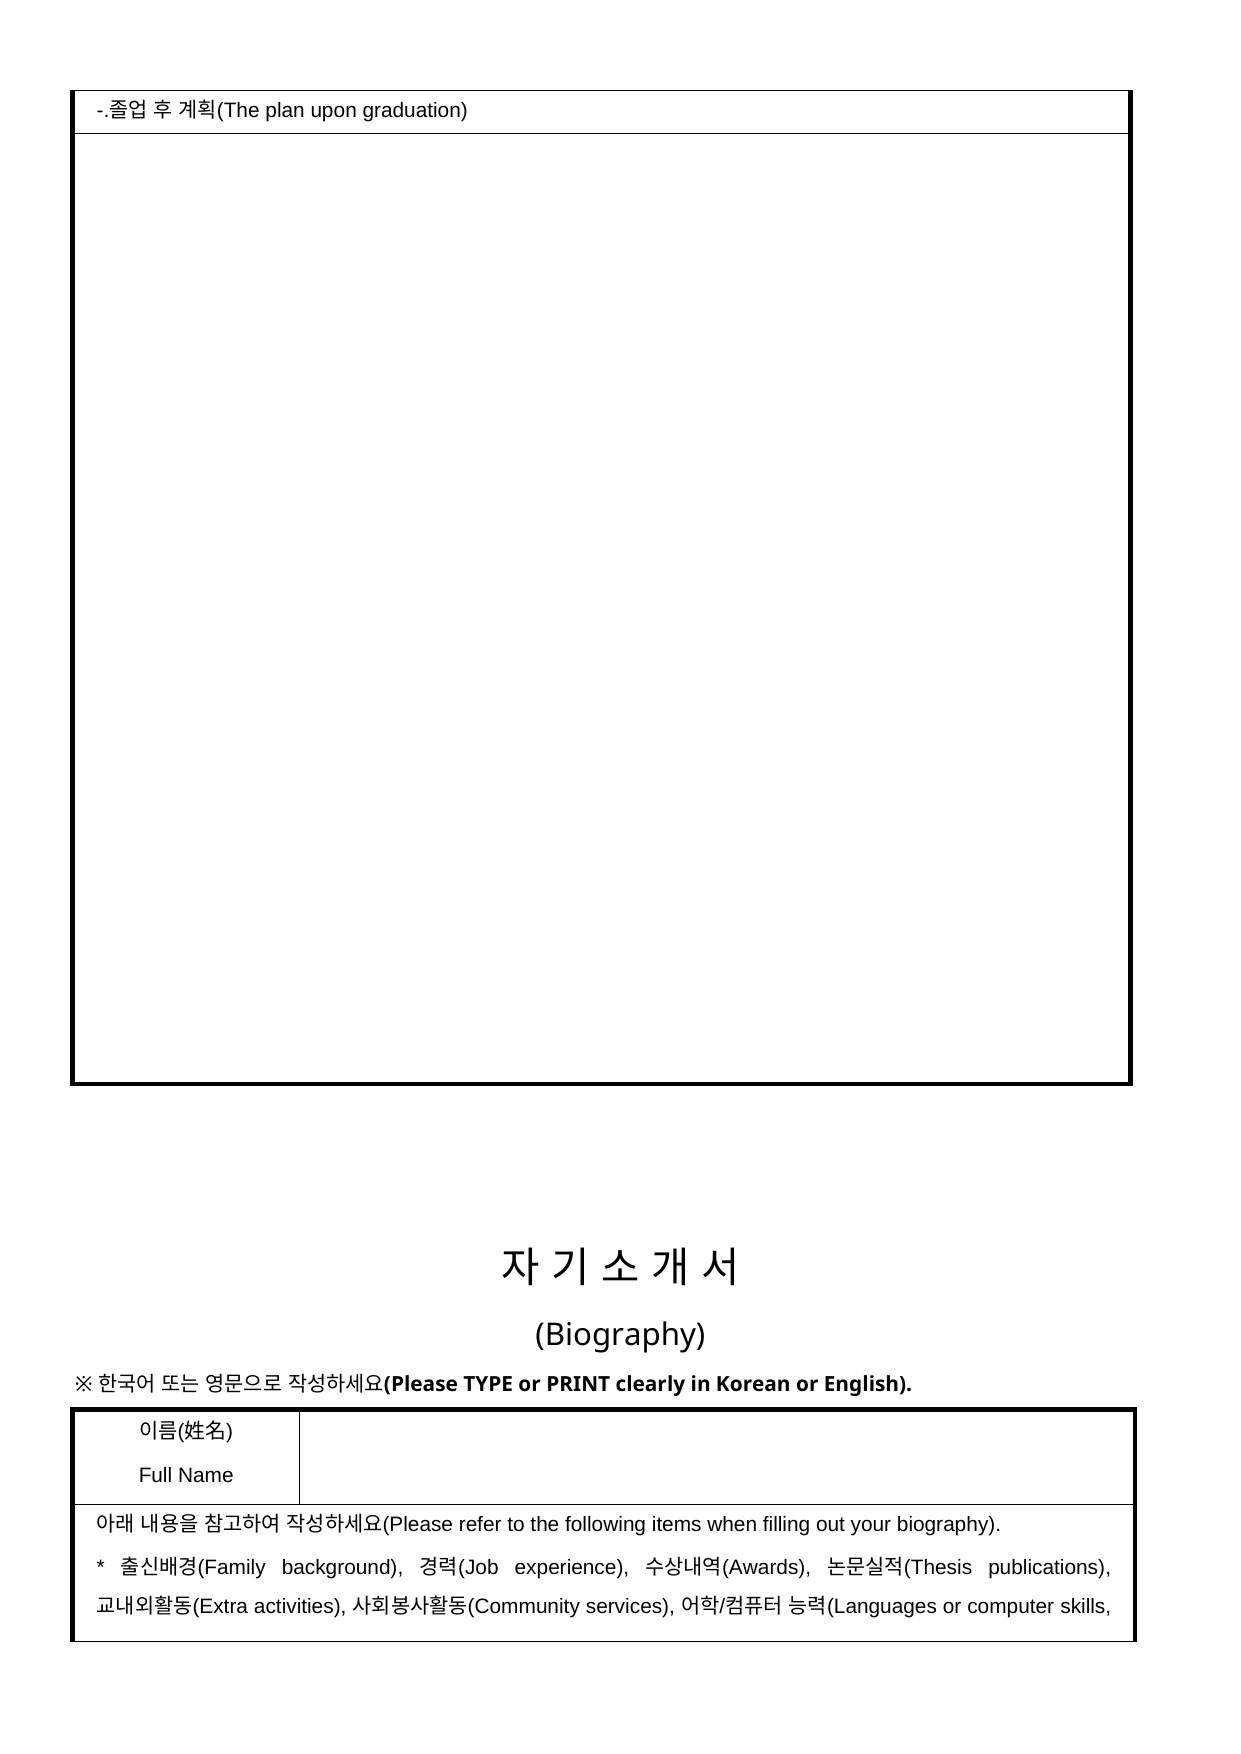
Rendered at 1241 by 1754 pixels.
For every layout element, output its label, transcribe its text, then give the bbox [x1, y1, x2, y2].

text 자 기 소 개 서 [75, 1234, 1165, 1294]
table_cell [75, 1505, 1133, 1641]
table_header [300, 1412, 1133, 1504]
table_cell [75, 91, 1128, 133]
table_cell [75, 134, 1128, 1082]
table_header 이름(姓名) Full Name [75, 1412, 299, 1504]
text ※ 한국어 또는 영문으로 작성하세요(Please TYPE or PRINT clearly in Korean or English). [75, 1367, 1165, 1398]
text (Biography) [75, 1312, 1165, 1355]
